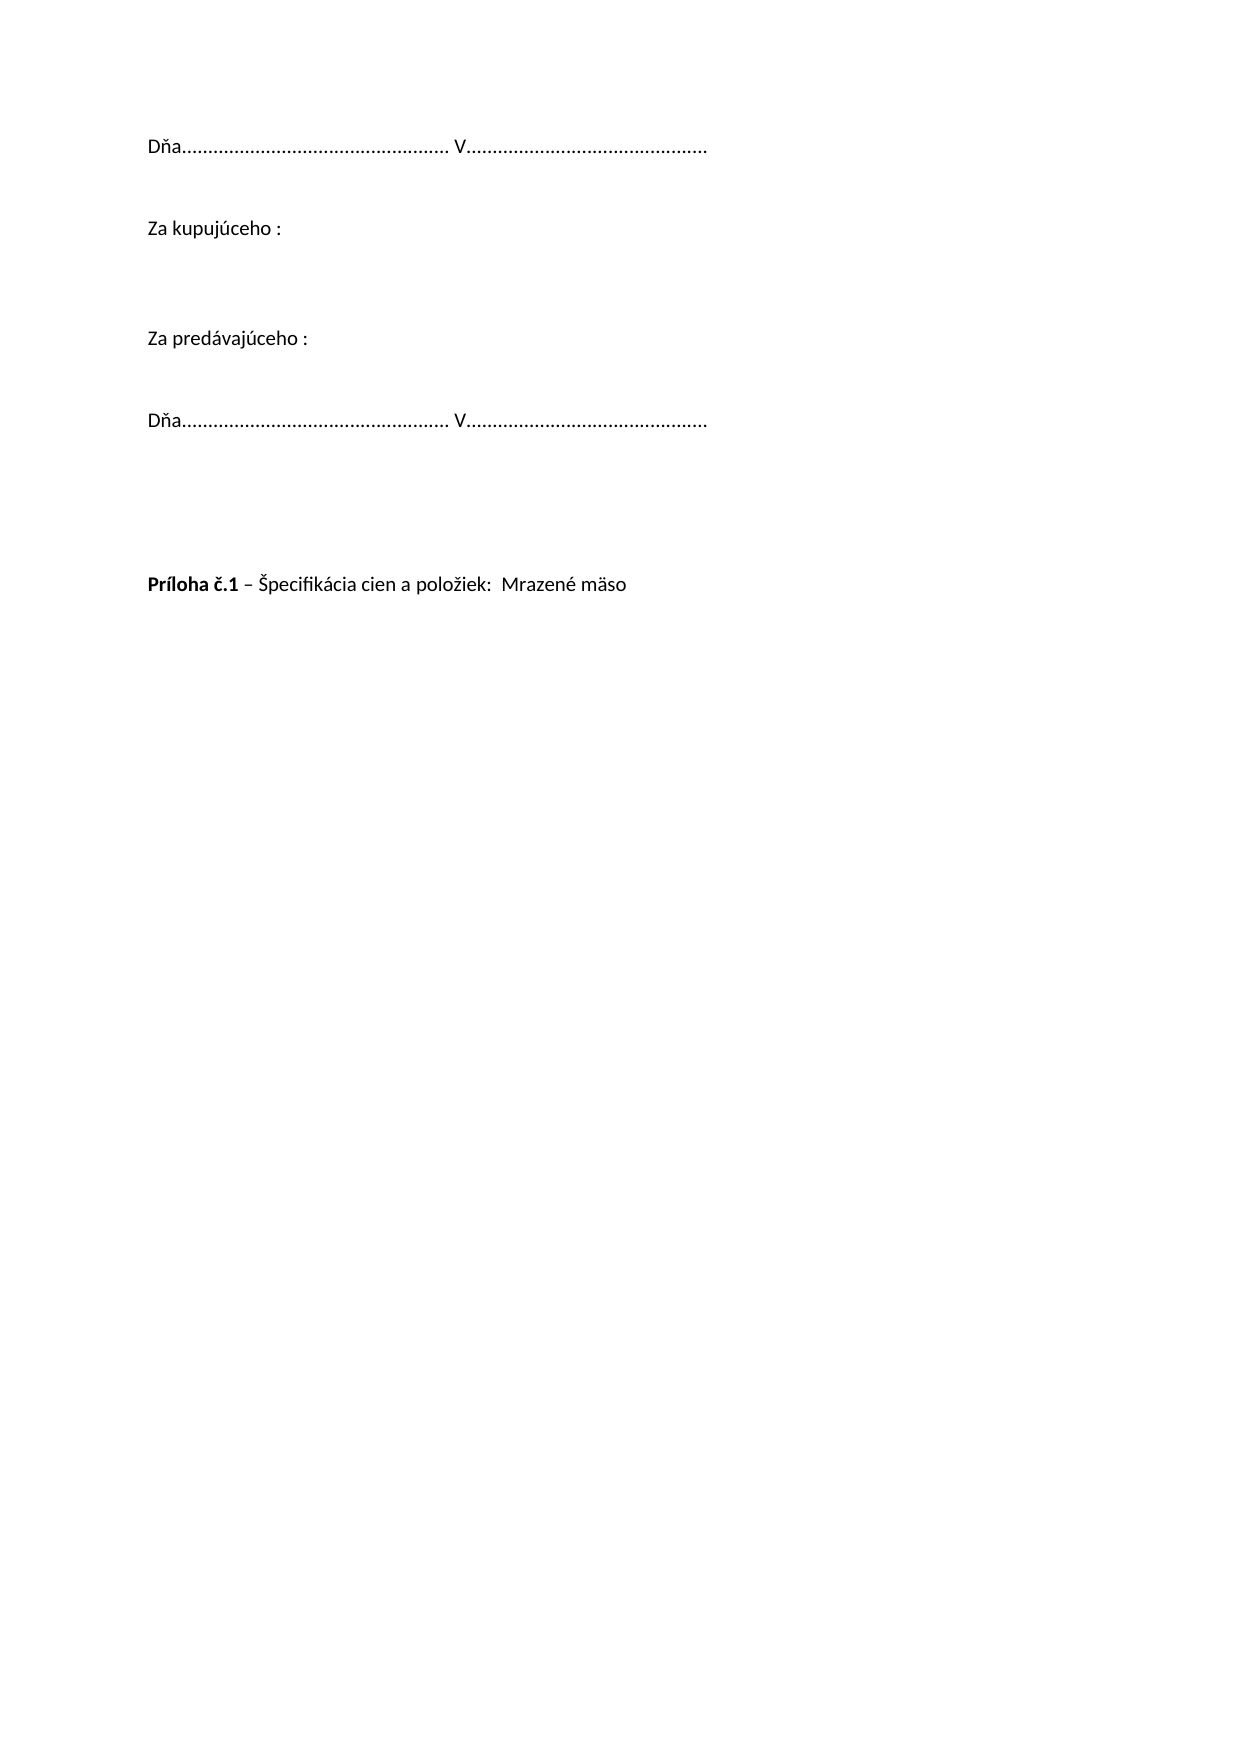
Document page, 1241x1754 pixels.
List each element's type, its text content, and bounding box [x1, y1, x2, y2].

list Za predávajúceho : [148, 325, 1093, 350]
text Dňa................................................... V.............................................. [148, 133, 1093, 158]
text Dňa................................................... V.............................................. [148, 407, 1093, 432]
text Príloha č.1 – Špecifikácia cien a položiek: Mrazené mäso [148, 571, 1093, 597]
list Za kupujúceho : [148, 215, 1093, 241]
